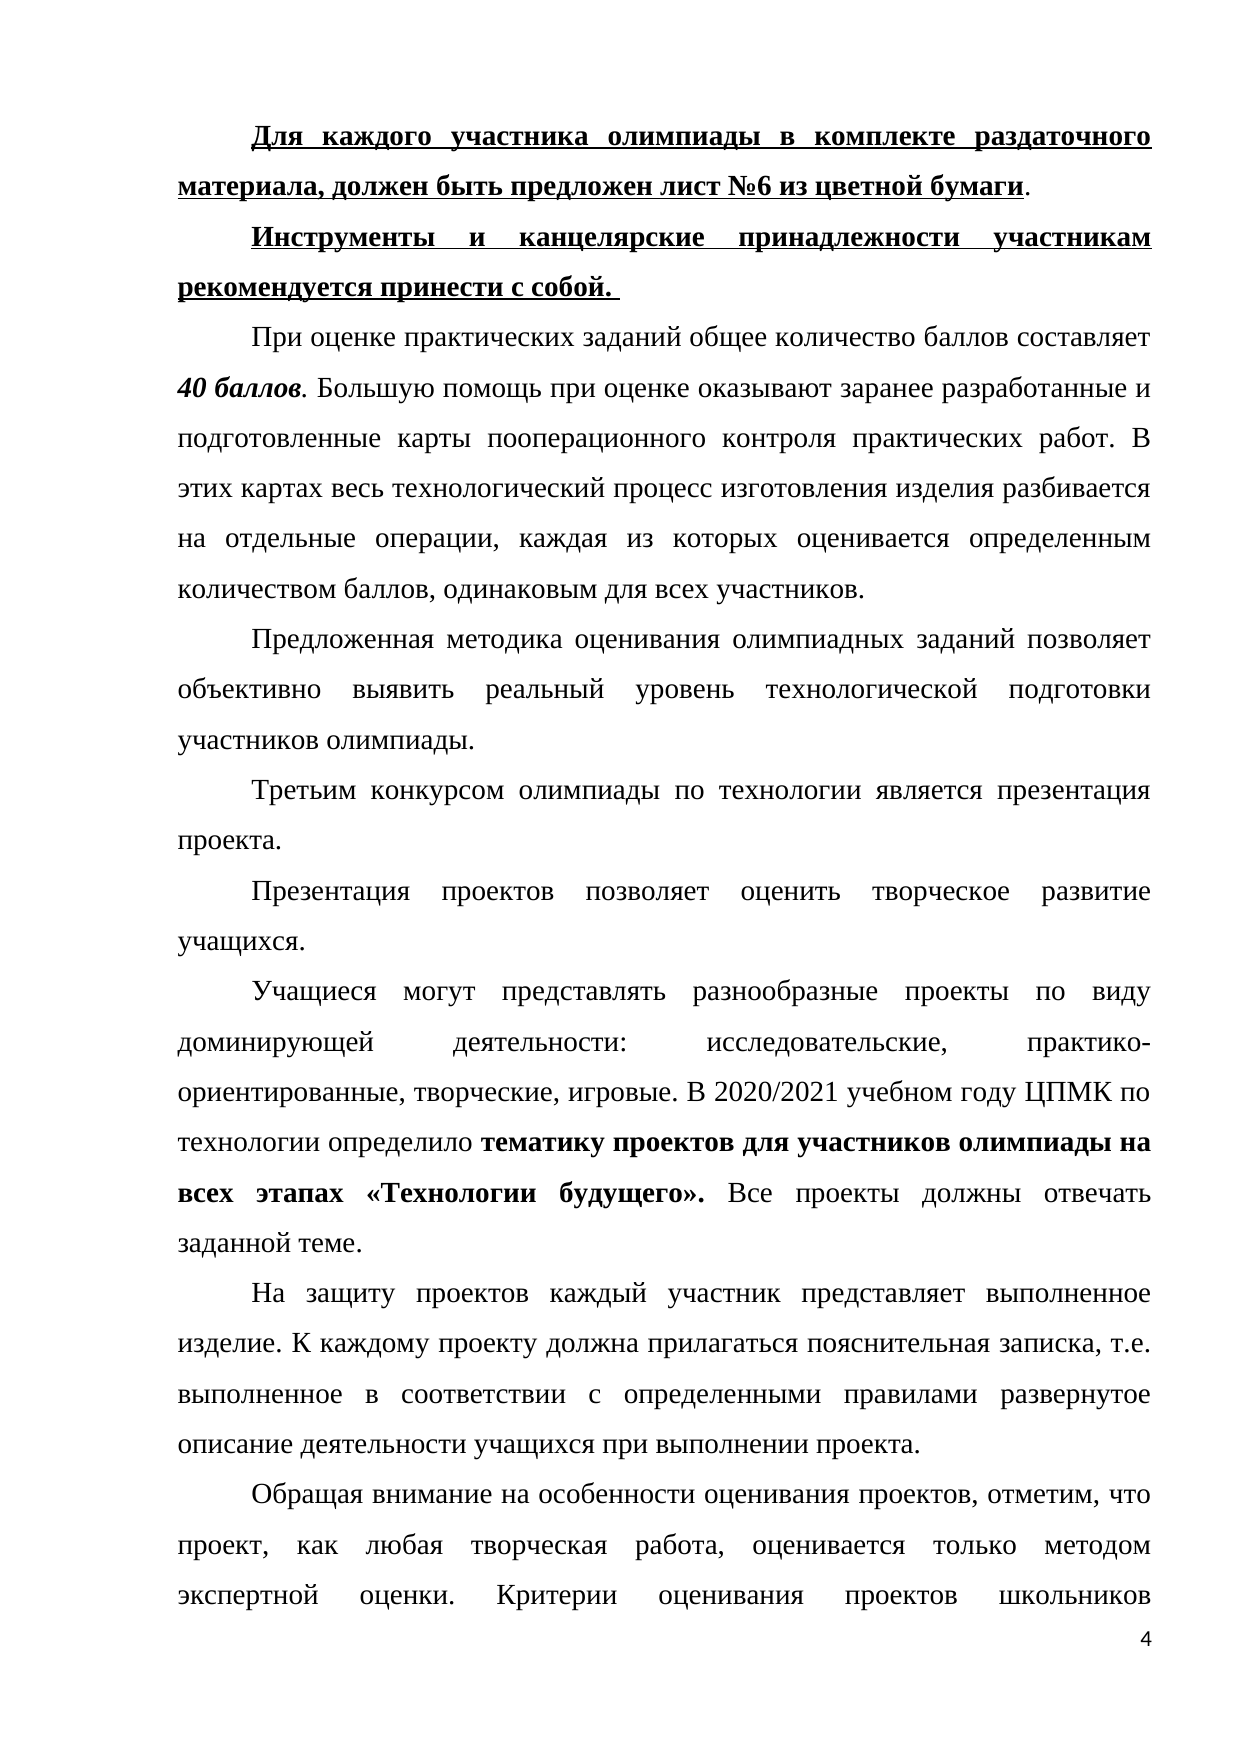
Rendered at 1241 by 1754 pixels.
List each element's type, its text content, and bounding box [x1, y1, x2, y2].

text Третьим конкурсом олимпиады по технологии является презентация проекта. [177, 772, 1152, 856]
text Для каждого участника олимпиады в комплекте раздаточного материала, должен быть предложен лист №6 из цветной бумаги. [177, 118, 1152, 202]
text Учащиеся могут представлять разнообразные проекты по виду доминирующей деятельности: исследовательские, практико-ориентированные, творческие, игровые. В 2020/2021 учебном году ЦПМК по технологии определило тематику проектов для участников олимпиады на всех этапах «Технологии будущего». Все проекты должны отвечать заданной теме. [177, 973, 1152, 1258]
text На защиту проектов каждый участник представляет выполненное изделие. К каждому проекту должна прилагаться пояснительная записка, т.е. выполненное в соответствии с определенными правилами развернутое описание деятельности учащихся при выполнении проекта. [177, 1275, 1152, 1460]
text Предложенная методика оценивания олимпиадных заданий позволяет объективно выявить реальный уровень технологической подготовки участников олимпиады. [177, 621, 1152, 755]
text Инструменты и канцелярские принадлежности участникам рекомендуется принести с собой. [177, 219, 1152, 303]
text При оценке практических заданий общее количество баллов составляет 40 баллов. Большую помощь при оценке оказывают заранее разработанные и подготовленные карты пооперационного контроля практических работ. В этих картах весь технологический процесс изготовления изделия разбивается на отдельные операции, каждая из которых оценивается определенным количеством баллов, одинаковым для всех участников. [177, 319, 1152, 604]
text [177, 1477, 1152, 1611]
text Презентация проектов позволяет оценить творческое развитие учащихся. [177, 873, 1152, 957]
